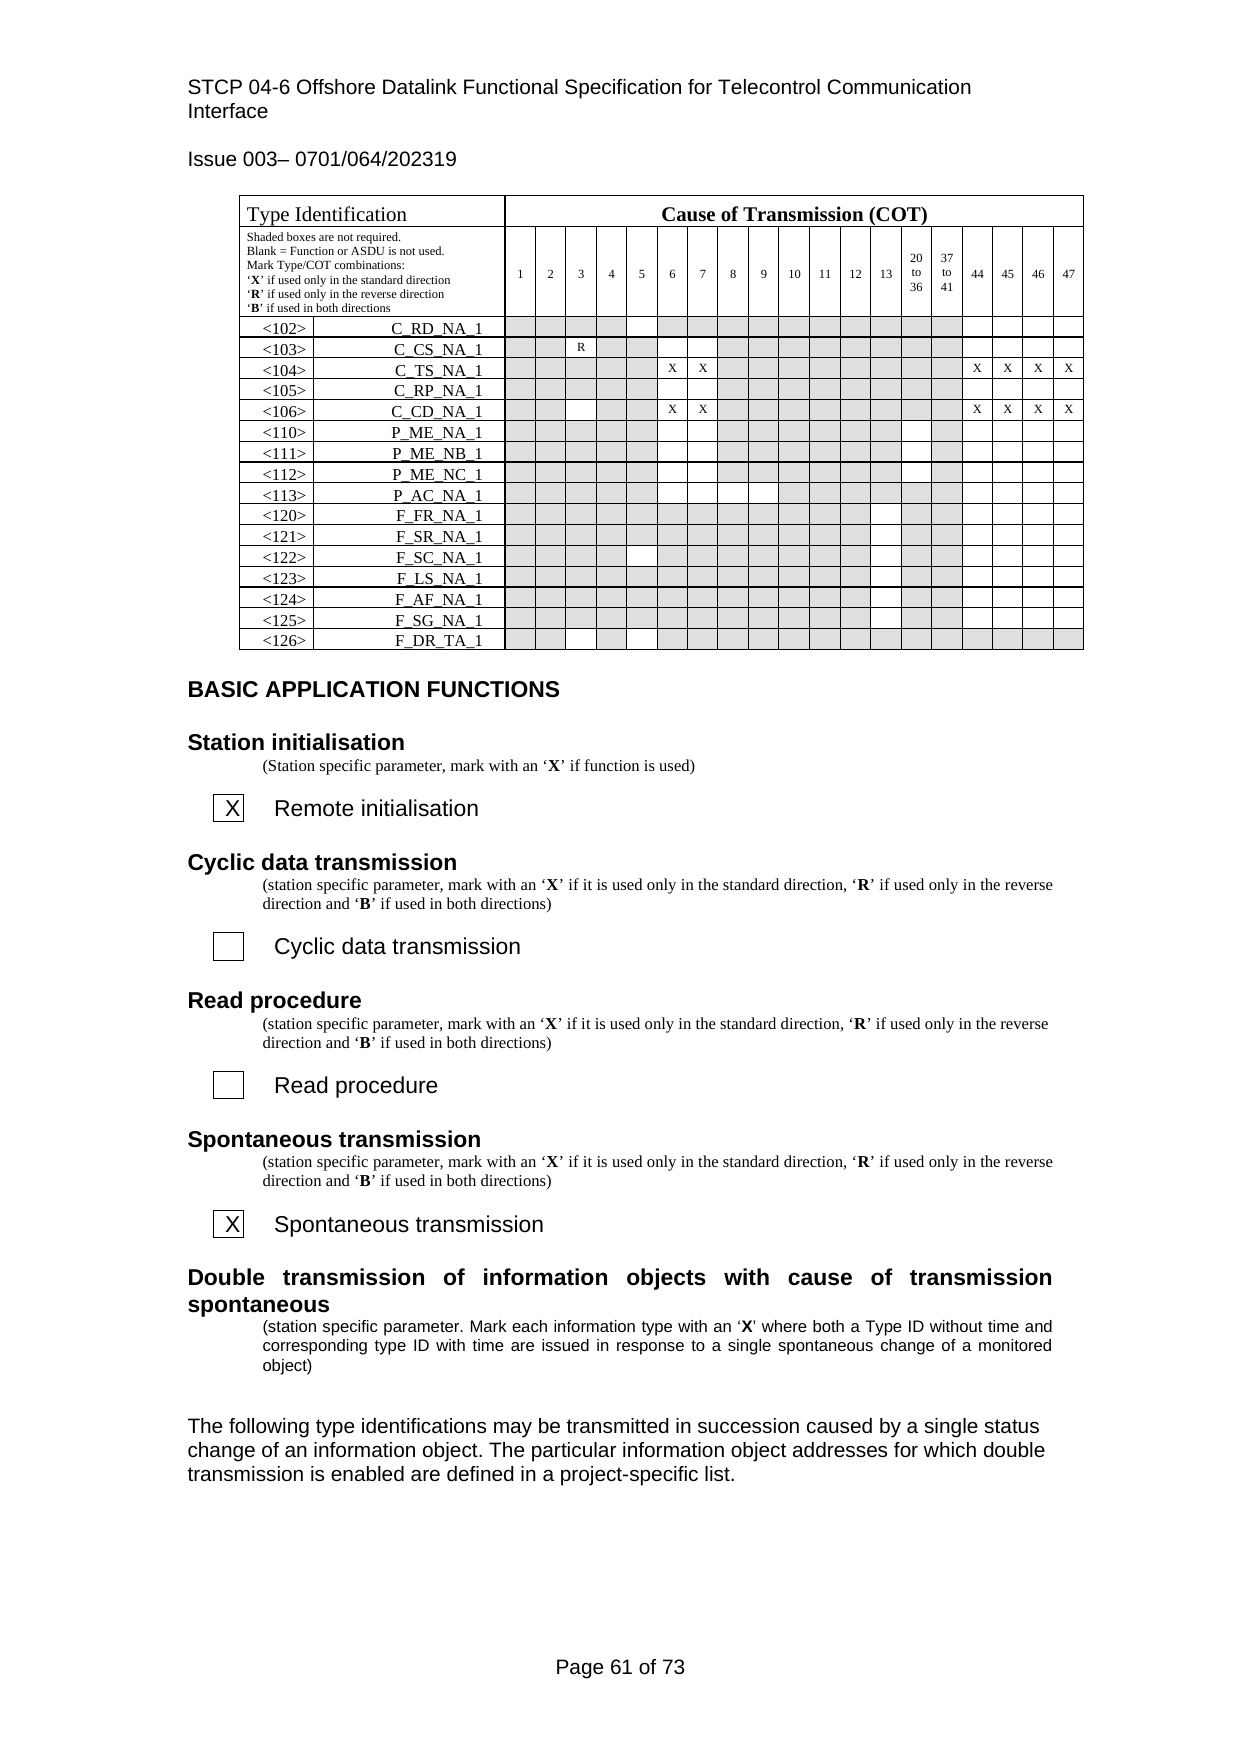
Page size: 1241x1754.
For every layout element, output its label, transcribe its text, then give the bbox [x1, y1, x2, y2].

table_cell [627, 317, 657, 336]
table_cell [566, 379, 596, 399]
text Read procedure [187, 987, 1053, 1013]
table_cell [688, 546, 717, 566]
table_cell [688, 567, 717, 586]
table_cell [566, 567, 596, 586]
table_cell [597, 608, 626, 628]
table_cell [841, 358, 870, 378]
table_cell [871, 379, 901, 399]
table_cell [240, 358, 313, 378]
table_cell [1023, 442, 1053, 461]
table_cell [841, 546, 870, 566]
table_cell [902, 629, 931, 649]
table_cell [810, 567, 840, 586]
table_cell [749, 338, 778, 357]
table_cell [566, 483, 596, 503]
table_cell 45 [993, 227, 1022, 316]
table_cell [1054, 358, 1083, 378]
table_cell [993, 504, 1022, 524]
table_cell 6 [658, 227, 687, 316]
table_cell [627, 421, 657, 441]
table_cell 46 [1023, 227, 1053, 316]
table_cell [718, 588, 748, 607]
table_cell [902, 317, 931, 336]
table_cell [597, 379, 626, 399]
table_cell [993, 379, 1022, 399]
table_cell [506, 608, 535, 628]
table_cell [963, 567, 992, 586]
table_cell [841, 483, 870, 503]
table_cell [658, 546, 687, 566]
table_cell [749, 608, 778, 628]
table_cell 7 [688, 227, 717, 316]
text (station specific parameter, mark with an ‘X’ if it is used only in the standard direction, ‘R’ if used only in the reverse direction and ‘B’ if used in both directions) [262, 1013, 1053, 1052]
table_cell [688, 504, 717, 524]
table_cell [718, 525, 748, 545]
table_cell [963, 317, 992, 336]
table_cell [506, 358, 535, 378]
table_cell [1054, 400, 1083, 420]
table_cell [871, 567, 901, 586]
table_cell 37 to 41 [932, 227, 962, 316]
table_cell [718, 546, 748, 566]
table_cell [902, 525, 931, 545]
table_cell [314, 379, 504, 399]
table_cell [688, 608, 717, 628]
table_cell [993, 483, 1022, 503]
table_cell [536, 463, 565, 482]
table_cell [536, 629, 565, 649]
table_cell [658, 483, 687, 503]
table_header Cause of Transmission (COT) [506, 196, 1083, 226]
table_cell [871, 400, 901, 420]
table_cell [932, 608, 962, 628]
text (Station specific parameter, mark with an ‘X’ if function is used) [262, 755, 1053, 774]
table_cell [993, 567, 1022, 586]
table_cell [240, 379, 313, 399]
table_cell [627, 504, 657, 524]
text BASIC APPLICATION FUNCTIONS [187, 676, 1053, 703]
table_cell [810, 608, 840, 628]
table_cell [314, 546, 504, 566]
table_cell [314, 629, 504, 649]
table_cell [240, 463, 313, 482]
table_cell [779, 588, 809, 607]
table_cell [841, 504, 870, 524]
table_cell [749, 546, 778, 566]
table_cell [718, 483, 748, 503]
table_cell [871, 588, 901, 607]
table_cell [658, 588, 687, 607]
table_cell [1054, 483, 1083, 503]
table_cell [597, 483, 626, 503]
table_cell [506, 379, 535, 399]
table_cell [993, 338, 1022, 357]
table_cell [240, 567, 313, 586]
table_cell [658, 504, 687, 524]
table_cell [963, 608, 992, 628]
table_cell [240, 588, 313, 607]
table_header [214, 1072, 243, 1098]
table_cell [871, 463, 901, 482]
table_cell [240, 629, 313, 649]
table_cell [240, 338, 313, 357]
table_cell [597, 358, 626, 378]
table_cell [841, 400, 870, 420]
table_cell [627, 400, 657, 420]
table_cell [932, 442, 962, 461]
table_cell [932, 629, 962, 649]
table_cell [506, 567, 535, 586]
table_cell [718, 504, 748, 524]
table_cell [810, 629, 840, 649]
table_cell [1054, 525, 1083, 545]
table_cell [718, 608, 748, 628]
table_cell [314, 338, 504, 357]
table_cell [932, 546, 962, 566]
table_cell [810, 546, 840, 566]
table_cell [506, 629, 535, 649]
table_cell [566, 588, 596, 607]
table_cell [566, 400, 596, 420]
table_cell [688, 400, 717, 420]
table_cell 1 [506, 227, 535, 316]
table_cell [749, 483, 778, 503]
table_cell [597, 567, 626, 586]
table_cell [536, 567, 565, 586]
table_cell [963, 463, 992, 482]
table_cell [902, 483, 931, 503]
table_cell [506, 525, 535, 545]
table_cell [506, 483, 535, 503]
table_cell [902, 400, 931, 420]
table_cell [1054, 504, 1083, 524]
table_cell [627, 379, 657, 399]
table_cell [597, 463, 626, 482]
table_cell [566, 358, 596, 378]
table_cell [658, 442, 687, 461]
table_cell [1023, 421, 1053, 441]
table_cell 13 [871, 227, 901, 316]
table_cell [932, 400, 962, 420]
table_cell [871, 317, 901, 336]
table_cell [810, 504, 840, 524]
text Cyclic data transmission [187, 848, 1053, 875]
table_cell 10 [779, 227, 809, 316]
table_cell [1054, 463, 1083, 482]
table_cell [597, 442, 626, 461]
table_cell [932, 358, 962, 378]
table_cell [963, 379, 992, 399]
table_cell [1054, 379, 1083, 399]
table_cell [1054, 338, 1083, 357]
text (station specific parameter, mark with an ‘X’ if it is used only in the standard direction, ‘R’ if used only in the reverse direction and ‘B’ if used in both directions) [262, 875, 1053, 913]
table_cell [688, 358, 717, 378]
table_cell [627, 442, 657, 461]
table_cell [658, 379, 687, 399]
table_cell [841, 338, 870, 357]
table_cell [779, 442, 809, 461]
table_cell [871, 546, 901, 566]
table_cell 3 [566, 227, 596, 316]
table_cell 47 [1054, 227, 1083, 316]
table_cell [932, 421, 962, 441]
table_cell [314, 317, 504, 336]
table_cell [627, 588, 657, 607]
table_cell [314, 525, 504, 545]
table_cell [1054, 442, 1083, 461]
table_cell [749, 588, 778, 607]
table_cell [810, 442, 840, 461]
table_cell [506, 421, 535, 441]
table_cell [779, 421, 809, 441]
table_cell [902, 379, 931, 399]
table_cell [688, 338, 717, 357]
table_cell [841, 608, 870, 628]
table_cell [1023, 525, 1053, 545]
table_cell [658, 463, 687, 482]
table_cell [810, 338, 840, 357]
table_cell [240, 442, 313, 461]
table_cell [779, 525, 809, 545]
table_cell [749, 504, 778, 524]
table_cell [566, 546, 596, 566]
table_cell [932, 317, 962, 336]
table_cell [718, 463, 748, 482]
table_cell 11 [810, 227, 840, 316]
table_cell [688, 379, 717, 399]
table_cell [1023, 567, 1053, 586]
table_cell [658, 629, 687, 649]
text (station specific parameter. Mark each information type with an ‘X’ where both a Type ID without time and corresponding type ID with time are issued in response to a single spontaneous change of a monitored object) [262, 1317, 1053, 1374]
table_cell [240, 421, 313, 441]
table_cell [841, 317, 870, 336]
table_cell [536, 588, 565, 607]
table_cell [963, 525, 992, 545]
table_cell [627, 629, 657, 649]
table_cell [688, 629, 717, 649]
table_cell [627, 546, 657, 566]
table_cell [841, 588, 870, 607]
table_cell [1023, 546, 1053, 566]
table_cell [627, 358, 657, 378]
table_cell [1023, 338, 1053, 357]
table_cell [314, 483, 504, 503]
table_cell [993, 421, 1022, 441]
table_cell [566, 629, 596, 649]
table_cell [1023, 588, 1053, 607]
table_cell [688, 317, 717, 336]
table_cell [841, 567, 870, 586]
table_cell 8 [718, 227, 748, 316]
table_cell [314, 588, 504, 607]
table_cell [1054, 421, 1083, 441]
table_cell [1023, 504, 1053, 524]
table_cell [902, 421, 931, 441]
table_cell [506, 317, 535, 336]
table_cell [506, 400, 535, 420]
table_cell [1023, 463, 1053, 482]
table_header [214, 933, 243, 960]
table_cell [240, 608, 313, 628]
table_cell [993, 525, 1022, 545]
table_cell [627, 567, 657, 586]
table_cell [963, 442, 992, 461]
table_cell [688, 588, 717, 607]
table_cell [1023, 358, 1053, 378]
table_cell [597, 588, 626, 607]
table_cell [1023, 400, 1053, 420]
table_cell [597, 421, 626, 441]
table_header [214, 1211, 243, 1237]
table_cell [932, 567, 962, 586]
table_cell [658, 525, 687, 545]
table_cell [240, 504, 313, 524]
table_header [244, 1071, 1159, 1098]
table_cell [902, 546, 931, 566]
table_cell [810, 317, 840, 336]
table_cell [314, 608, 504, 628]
table_cell 2 [536, 227, 565, 316]
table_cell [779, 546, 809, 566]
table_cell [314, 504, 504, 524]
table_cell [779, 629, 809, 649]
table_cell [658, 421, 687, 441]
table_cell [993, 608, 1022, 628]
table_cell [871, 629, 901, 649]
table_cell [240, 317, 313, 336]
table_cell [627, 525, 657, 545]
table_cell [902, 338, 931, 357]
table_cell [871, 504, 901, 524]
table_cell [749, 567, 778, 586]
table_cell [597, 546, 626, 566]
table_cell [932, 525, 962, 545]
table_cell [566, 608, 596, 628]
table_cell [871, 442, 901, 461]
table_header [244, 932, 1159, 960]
table_cell 9 [749, 227, 778, 316]
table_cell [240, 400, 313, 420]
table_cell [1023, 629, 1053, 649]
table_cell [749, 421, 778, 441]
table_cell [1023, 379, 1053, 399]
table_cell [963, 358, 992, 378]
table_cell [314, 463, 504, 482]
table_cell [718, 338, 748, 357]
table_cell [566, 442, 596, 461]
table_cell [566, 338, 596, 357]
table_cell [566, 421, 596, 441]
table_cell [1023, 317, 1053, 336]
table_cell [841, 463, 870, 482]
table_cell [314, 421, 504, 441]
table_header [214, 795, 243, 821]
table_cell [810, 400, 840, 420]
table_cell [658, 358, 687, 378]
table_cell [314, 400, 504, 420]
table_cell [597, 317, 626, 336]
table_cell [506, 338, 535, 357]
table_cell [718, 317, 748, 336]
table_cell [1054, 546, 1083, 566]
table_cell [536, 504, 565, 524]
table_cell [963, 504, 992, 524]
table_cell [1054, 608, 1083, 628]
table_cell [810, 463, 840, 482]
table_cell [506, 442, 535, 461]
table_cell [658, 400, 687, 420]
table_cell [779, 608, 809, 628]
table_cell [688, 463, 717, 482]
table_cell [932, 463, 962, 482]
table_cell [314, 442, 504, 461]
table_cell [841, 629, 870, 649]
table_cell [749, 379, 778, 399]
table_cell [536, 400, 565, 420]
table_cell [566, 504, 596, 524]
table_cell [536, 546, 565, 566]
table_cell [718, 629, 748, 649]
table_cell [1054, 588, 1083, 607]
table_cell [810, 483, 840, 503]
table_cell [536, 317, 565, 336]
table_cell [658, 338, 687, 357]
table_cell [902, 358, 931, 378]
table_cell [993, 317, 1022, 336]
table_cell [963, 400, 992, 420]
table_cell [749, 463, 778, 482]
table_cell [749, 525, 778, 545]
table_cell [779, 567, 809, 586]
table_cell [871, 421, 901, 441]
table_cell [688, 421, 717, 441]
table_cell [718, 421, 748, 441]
table_cell 20 to 36 [902, 227, 931, 316]
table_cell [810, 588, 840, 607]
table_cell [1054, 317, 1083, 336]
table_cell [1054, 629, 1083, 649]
text Station initialisation [187, 729, 1053, 755]
table_cell 12 [841, 227, 870, 316]
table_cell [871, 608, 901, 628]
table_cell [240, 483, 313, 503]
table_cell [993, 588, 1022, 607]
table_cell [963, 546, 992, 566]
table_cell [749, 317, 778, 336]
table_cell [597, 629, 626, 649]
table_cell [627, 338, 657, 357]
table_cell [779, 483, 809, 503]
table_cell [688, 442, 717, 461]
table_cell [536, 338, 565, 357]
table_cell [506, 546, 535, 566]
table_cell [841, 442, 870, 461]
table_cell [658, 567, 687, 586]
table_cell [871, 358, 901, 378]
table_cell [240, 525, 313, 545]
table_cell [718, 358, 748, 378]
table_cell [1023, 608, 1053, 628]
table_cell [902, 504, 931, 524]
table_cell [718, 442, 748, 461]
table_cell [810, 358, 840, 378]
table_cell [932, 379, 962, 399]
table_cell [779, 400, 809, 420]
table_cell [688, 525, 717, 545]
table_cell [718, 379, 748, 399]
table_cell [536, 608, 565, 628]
table_cell 44 [963, 227, 992, 316]
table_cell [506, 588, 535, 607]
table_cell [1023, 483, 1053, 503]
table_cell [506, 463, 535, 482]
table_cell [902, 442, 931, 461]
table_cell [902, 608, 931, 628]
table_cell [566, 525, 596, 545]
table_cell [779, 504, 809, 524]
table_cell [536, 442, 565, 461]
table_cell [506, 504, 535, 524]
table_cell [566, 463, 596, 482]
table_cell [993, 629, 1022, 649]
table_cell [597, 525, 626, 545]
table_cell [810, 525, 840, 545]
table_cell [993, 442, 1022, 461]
table_cell Shaded boxes are not required. Blank = Function or ASDU is not used. Mark Type/COT combinations: ‘X’ if used only in the standard direction ‘R’ if used only in the reverse direction ‘B’ if used in both directions [240, 227, 504, 316]
table_cell 4 [597, 227, 626, 316]
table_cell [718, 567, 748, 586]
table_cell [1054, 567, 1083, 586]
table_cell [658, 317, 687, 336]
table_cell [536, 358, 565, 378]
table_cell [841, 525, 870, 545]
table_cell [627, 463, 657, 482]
table_cell 5 [627, 227, 657, 316]
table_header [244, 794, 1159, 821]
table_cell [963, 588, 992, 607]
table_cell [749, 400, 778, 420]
table_header Type Identification [240, 196, 504, 226]
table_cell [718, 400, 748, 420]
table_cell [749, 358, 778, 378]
text (station specific parameter, mark with an ‘X’ if it is used only in the standard direction, ‘R’ if used only in the reverse direction and ‘B’ if used in both directions) [262, 1152, 1053, 1190]
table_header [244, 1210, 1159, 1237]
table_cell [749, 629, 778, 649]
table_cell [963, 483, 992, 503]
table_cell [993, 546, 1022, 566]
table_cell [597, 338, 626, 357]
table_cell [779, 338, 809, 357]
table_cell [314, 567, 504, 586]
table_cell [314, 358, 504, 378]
text Double transmission of information objects with cause of transmission spontaneous [187, 1264, 1053, 1317]
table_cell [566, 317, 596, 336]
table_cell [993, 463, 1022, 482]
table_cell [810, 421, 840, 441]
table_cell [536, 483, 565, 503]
text The following type identifications may be transmitted in succession caused by a single status change of an information object. The particular information object addresses for which double transmission is enabled are defined in a project-specific list. [187, 1413, 1053, 1485]
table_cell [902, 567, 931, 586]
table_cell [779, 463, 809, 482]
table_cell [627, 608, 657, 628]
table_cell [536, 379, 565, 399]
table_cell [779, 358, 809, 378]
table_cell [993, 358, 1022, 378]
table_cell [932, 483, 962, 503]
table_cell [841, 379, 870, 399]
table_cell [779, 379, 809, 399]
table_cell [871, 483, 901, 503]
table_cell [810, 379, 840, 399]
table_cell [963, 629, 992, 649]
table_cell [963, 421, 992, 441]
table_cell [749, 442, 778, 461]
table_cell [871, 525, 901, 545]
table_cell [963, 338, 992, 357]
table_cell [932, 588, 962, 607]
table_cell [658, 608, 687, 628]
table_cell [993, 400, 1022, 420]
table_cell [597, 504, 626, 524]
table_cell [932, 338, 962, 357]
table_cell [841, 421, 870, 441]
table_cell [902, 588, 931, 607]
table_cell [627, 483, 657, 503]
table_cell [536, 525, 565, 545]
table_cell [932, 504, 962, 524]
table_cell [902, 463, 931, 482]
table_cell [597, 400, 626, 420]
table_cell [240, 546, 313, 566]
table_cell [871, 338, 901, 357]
text Spontaneous transmission [187, 1126, 1053, 1152]
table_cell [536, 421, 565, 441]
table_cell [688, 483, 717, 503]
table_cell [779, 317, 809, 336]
